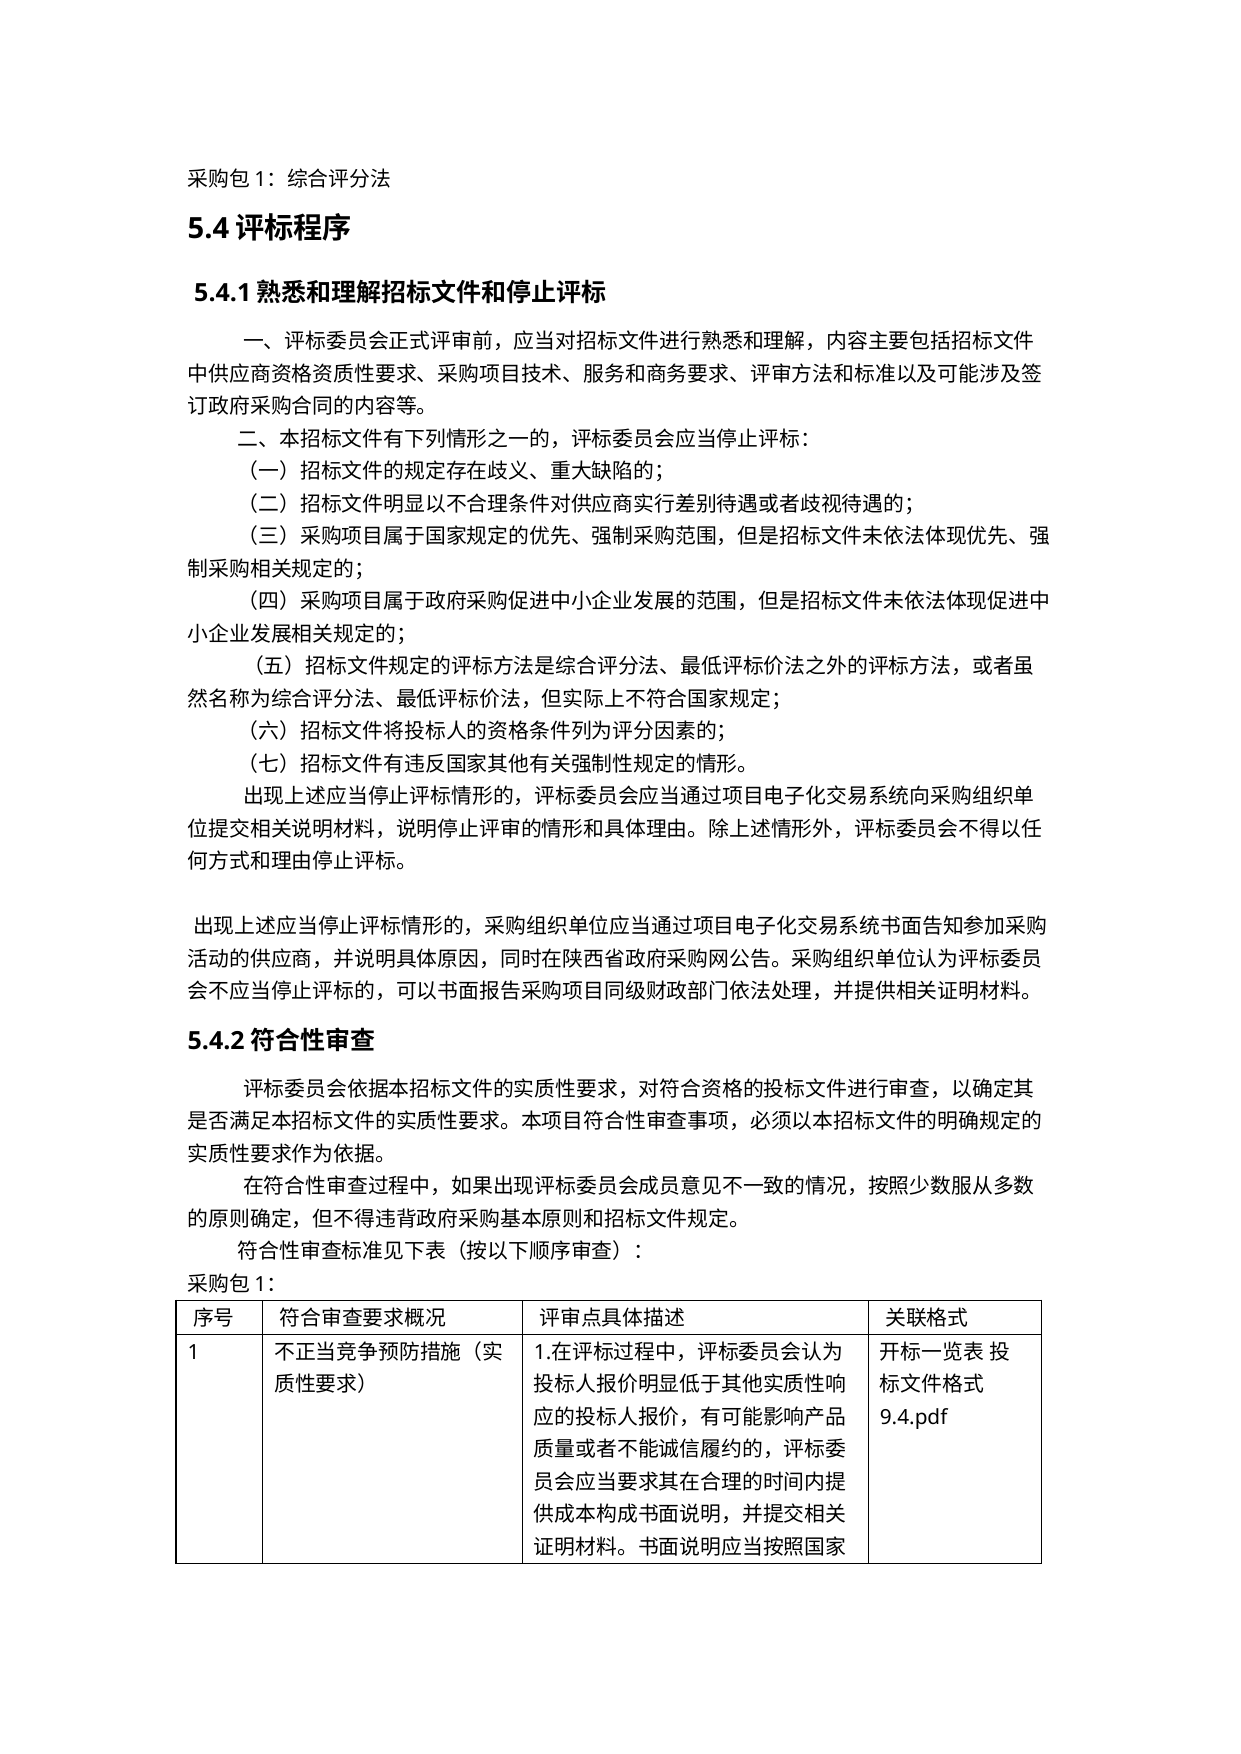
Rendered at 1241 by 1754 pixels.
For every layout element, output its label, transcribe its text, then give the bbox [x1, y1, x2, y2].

text （三）采购项目属于国家规定的优先、强制采购范围，但是招标文件未依法体现优先、强制采购相关规定的； [187, 519, 1053, 584]
text （五）招标文件规定的评标方法是综合评分法、最低评标价法之外的评标方法，或者虽然名称为综合评分法、最低评标价法，但实际上不符合国家规定； [187, 649, 1053, 714]
text 出现上述应当停止评标情形的，评标委员会应当通过项目电子化交易系统向采购组织单位提交相关说明材料，说明停止评审的情形和具体理由。除上述情形外，评标委员会不得以任何方式和理由停止评标。 [187, 779, 1053, 877]
table_cell 不正当竞争预防措施（实质性要求） [263, 1335, 522, 1563]
table_cell 开标一览表 投标文件格式9.4.pdf [869, 1335, 1041, 1563]
table_header 符合审查要求概况 [263, 1301, 522, 1333]
text （六）招标文件将投标人的资格条件列为评分因素的； [187, 714, 1053, 747]
text 5.4.2符合性审查 [187, 1007, 1053, 1072]
table_header 评审点具体描述 [523, 1301, 868, 1333]
text 采购包1：综合评分法 [187, 162, 1053, 194]
text （四）采购项目属于政府采购促进中小企业发展的范围，但是招标文件未依法体现促进中小企业发展相关规定的； [187, 584, 1053, 649]
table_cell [523, 1335, 868, 1563]
table_header 序号 [177, 1301, 262, 1333]
text 5.4评标程序 [187, 194, 1053, 259]
text 评标委员会依据本招标文件的实质性要求，对符合资格的投标文件进行审查，以确定其是否满足本招标文件的实质性要求。本项目符合性审查事项，必须以本招标文件的明确规定的实质性要求作为依据。 [187, 1072, 1053, 1169]
text 二、本招标文件有下列情形之一的，评标委员会应当停止评标： [187, 422, 1053, 454]
text 在符合性审查过程中，如果出现评标委员会成员意见不一致的情况，按照少数服从多数的原则确定，但不得违背政府采购基本原则和招标文件规定。 [187, 1169, 1053, 1234]
text 5.4.1熟悉和理解招标文件和停止评标 [187, 259, 1053, 324]
text （二）招标文件明显以不合理条件对供应商实行差别待遇或者歧视待遇的； [187, 487, 1053, 519]
text 一、评标委员会正式评审前，应当对招标文件进行熟悉和理解，内容主要包括招标文件中供应商资格资质性要求、采购项目技术、服务和商务要求、评审方法和标准以及可能涉及签订政府采购合同的内容等。 [187, 324, 1053, 422]
text （七）招标文件有违反国家其他有关强制性规定的情形。 [187, 747, 1053, 779]
text 采购包1： [187, 1267, 1053, 1299]
table_cell 1 [177, 1335, 262, 1563]
text 符合性审查标准见下表（按以下顺序审查）： [187, 1234, 1053, 1267]
text 出现上述应当停止评标情形的，采购组织单位应当通过项目电子化交易系统书面告知参加采购活动的供应商，并说明具体原因，同时在陕西省政府采购网公告。采购组织单位认为评标委员会不应当停止评标的，可以书面报告采购项目同级财政部门依法处理，并提供相关证明材料。 [187, 877, 1053, 1007]
text （一）招标文件的规定存在歧义、重大缺陷的； [187, 454, 1053, 487]
table_header 关联格式 [869, 1301, 1041, 1333]
